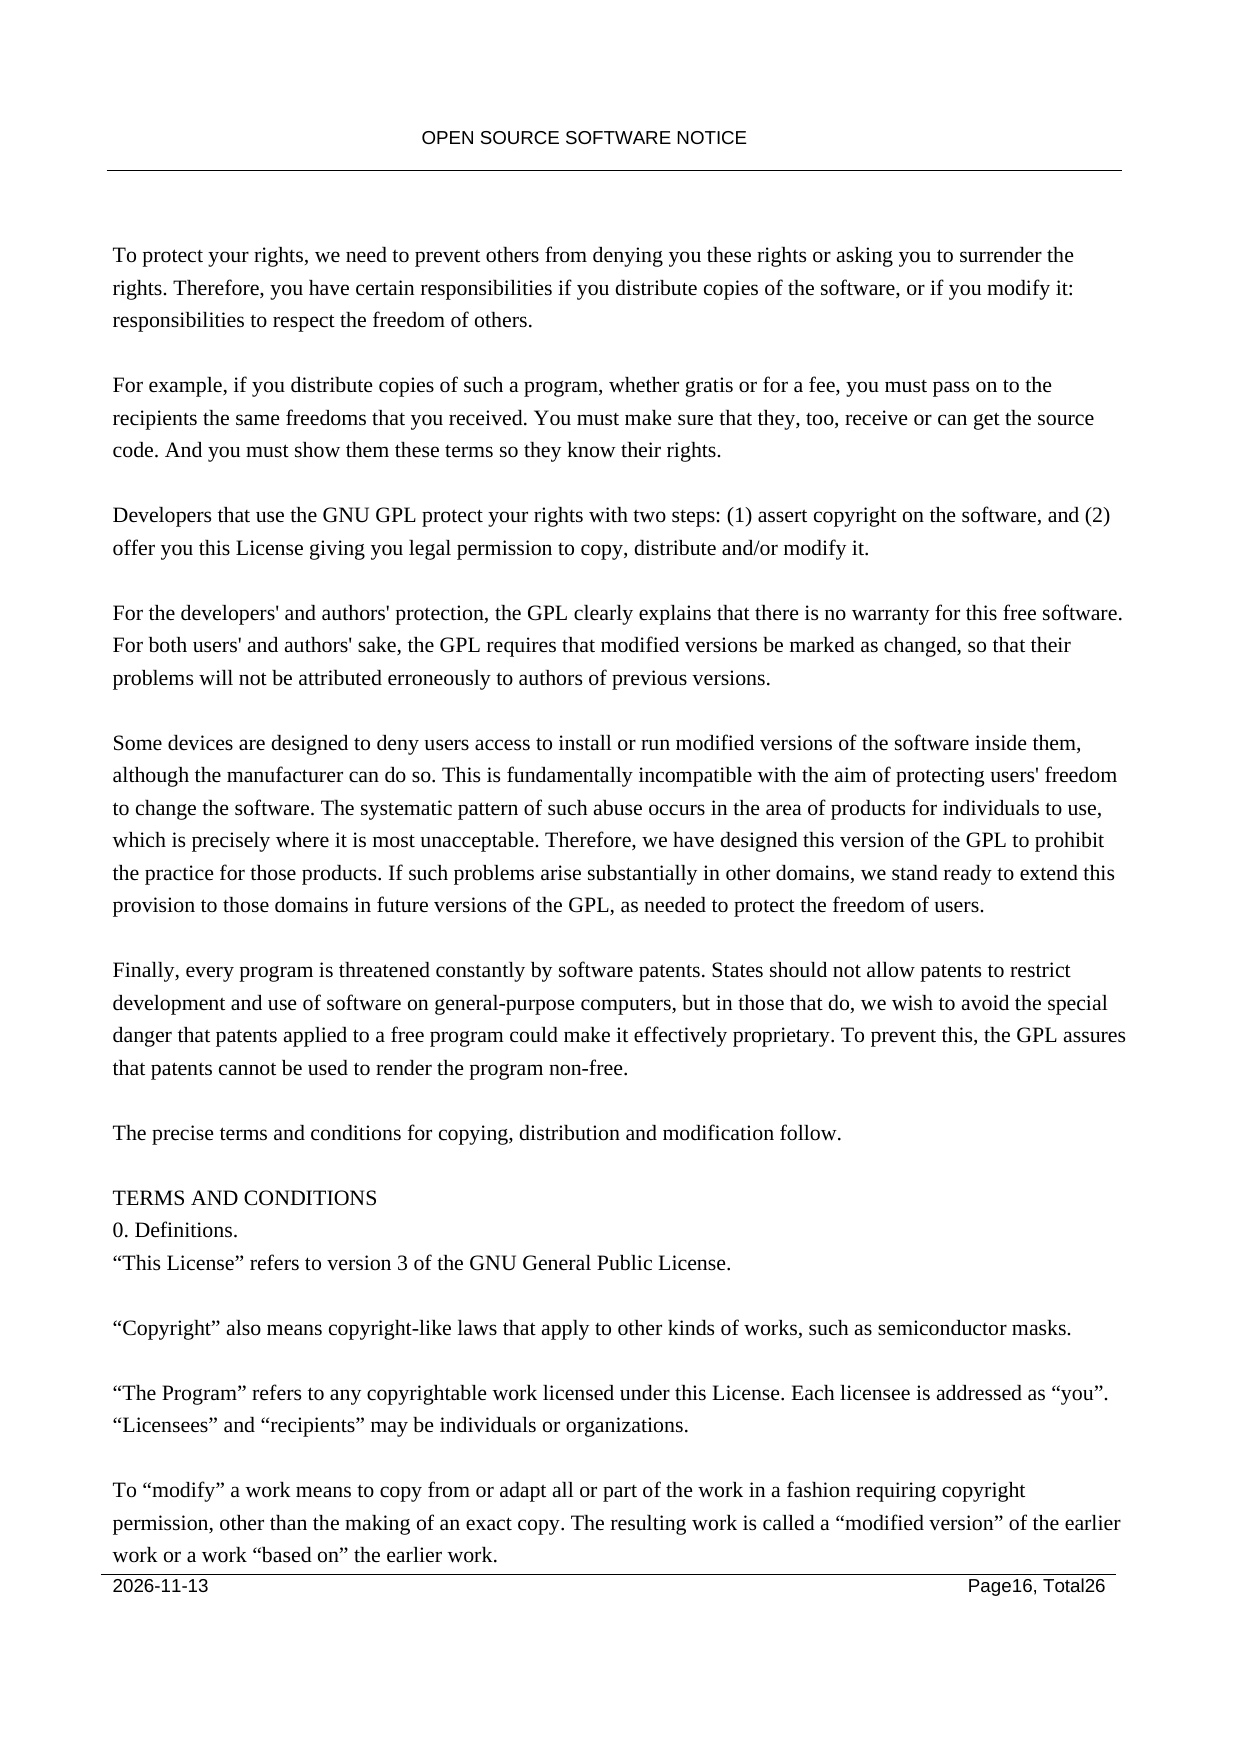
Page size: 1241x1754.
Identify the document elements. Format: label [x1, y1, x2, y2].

text [112, 206, 1128, 1571]
